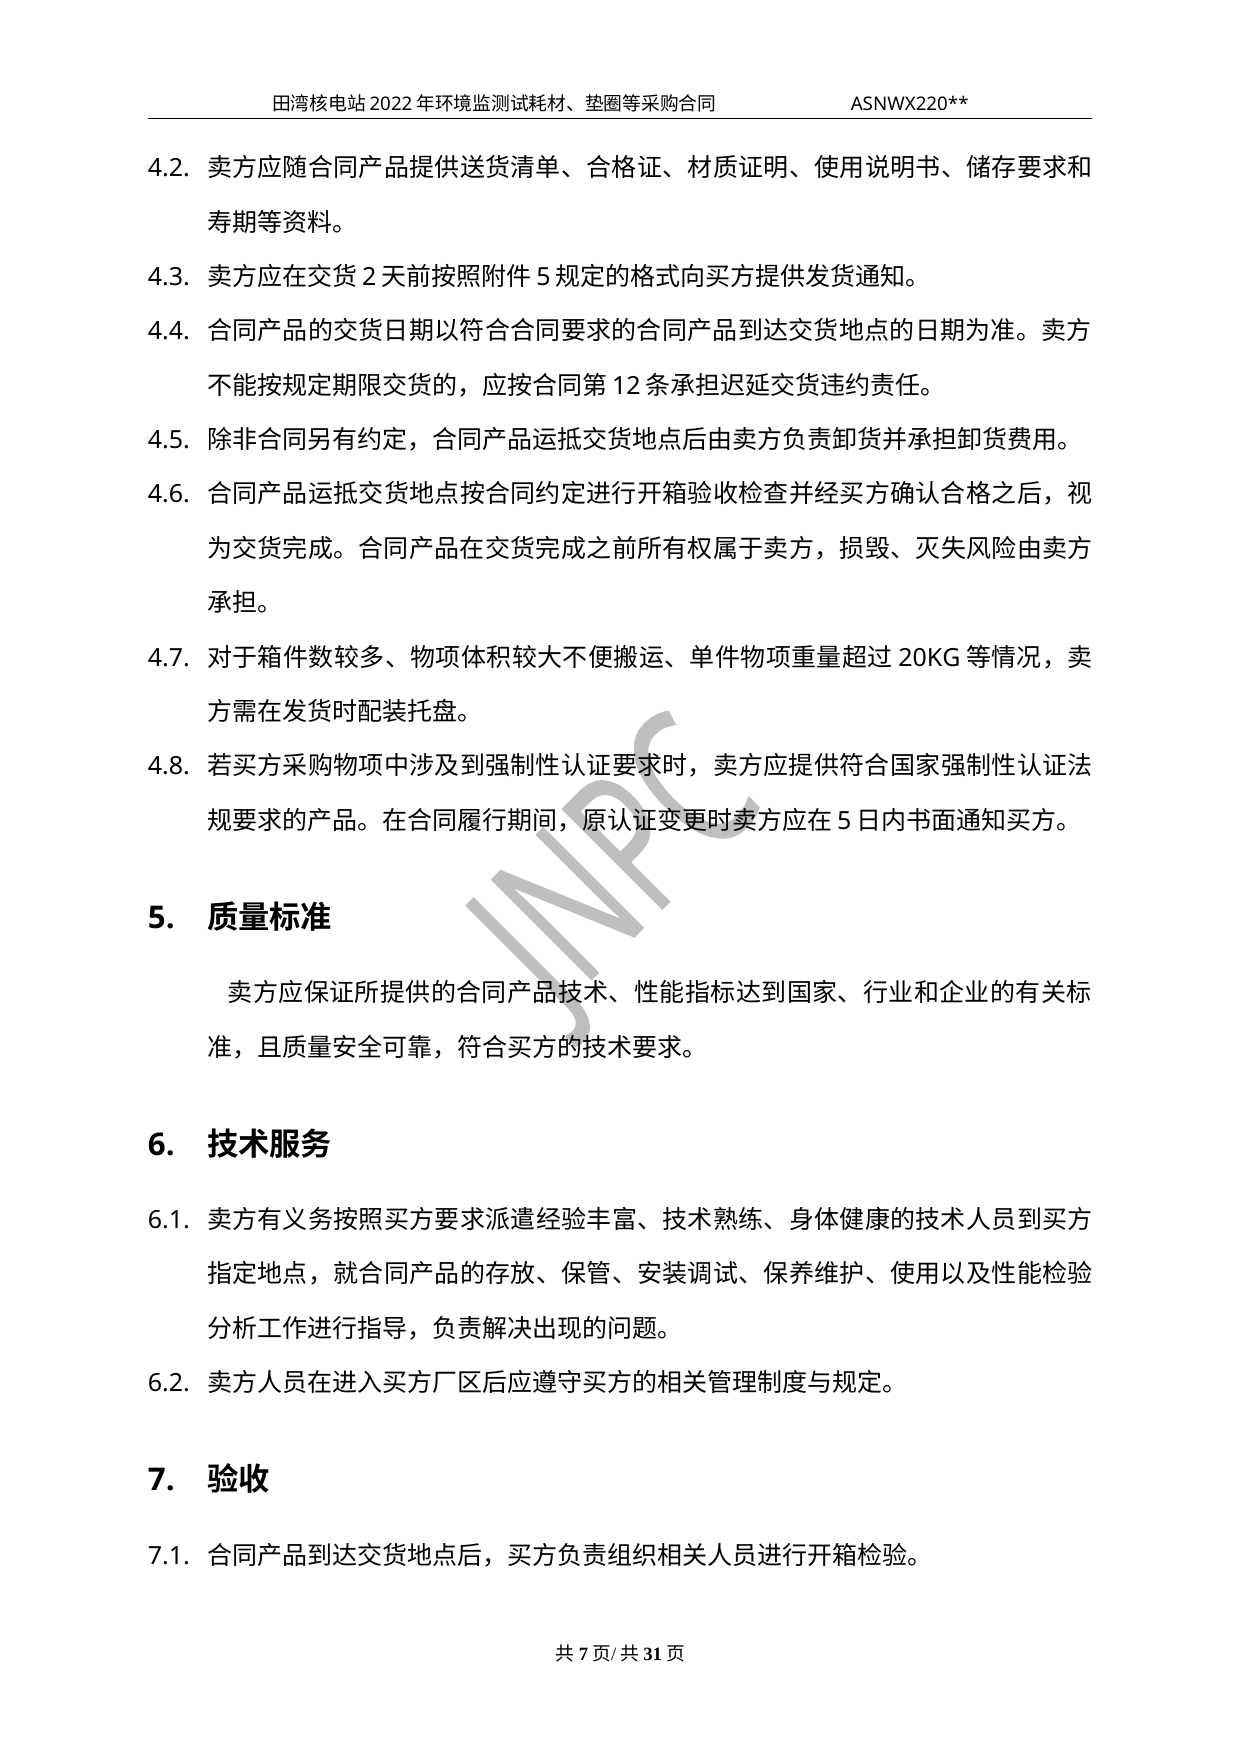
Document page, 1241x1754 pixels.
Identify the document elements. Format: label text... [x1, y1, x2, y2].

text 卖方应保证所提供的合同产品技术、性能指标达到国家、行业和企业的有关标准，且质量安全可靠，符合买方的技术要求。 [207, 973, 1092, 1063]
list 卖方应在交货2天前按照附件5规定的格式向买方提供发货通知。 [148, 256, 1092, 293]
text 技术服务 [148, 1119, 1092, 1164]
list 若买方采购物项中涉及到强制性认证要求时，卖方应提供符合国家强制性认证法规要求的产品。在合同履行期间，原认证变更时卖方应在5日内书面通知买方。 [148, 746, 1092, 836]
list 卖方有义务按照买方要求派遣经验丰富、技术熟练、身体健康的技术人员到买方指定地点，就合同产品的存放、保管、安装调试、保养维护、使用以及性能检验分析工作进行指导，负责解决出现的问题。 [148, 1199, 1092, 1344]
text 质量标准 [148, 892, 1092, 937]
list 合同产品运抵交货地点按合同约定进行开箱验收检查并经买方确认合格之后，视为交货完成。合同产品在交货完成之前所有权属于卖方，损毁、灭失风险由卖方承担。 [148, 474, 1092, 619]
list 合同产品到达交货地点后，买方负责组织相关人员进行开箱检验。 [148, 1535, 1092, 1571]
list 卖方应随合同产品提供送货清单、合格证、材质证明、使用说明书、储存要求和寿期等资料。 [148, 148, 1092, 238]
list 合同产品的交货日期以符合合同要求的合同产品到达交货地点的日期为准。卖方不能按规定期限交货的，应按合同第12条承担迟延交货违约责任。 [148, 311, 1092, 401]
text 验收 [148, 1454, 1092, 1500]
list 对于箱件数较多、物项体积较大不便搬运、单件物项重量超过20KG等情况，卖方需在发货时配装托盘。 [148, 637, 1092, 728]
list 除非合同另有约定，合同产品运抵交货地点后由卖方负责卸货并承担卸货费用。 [148, 419, 1092, 456]
list 卖方人员在进入买方厂区后应遵守买方的相关管理制度与规定。 [148, 1363, 1092, 1399]
